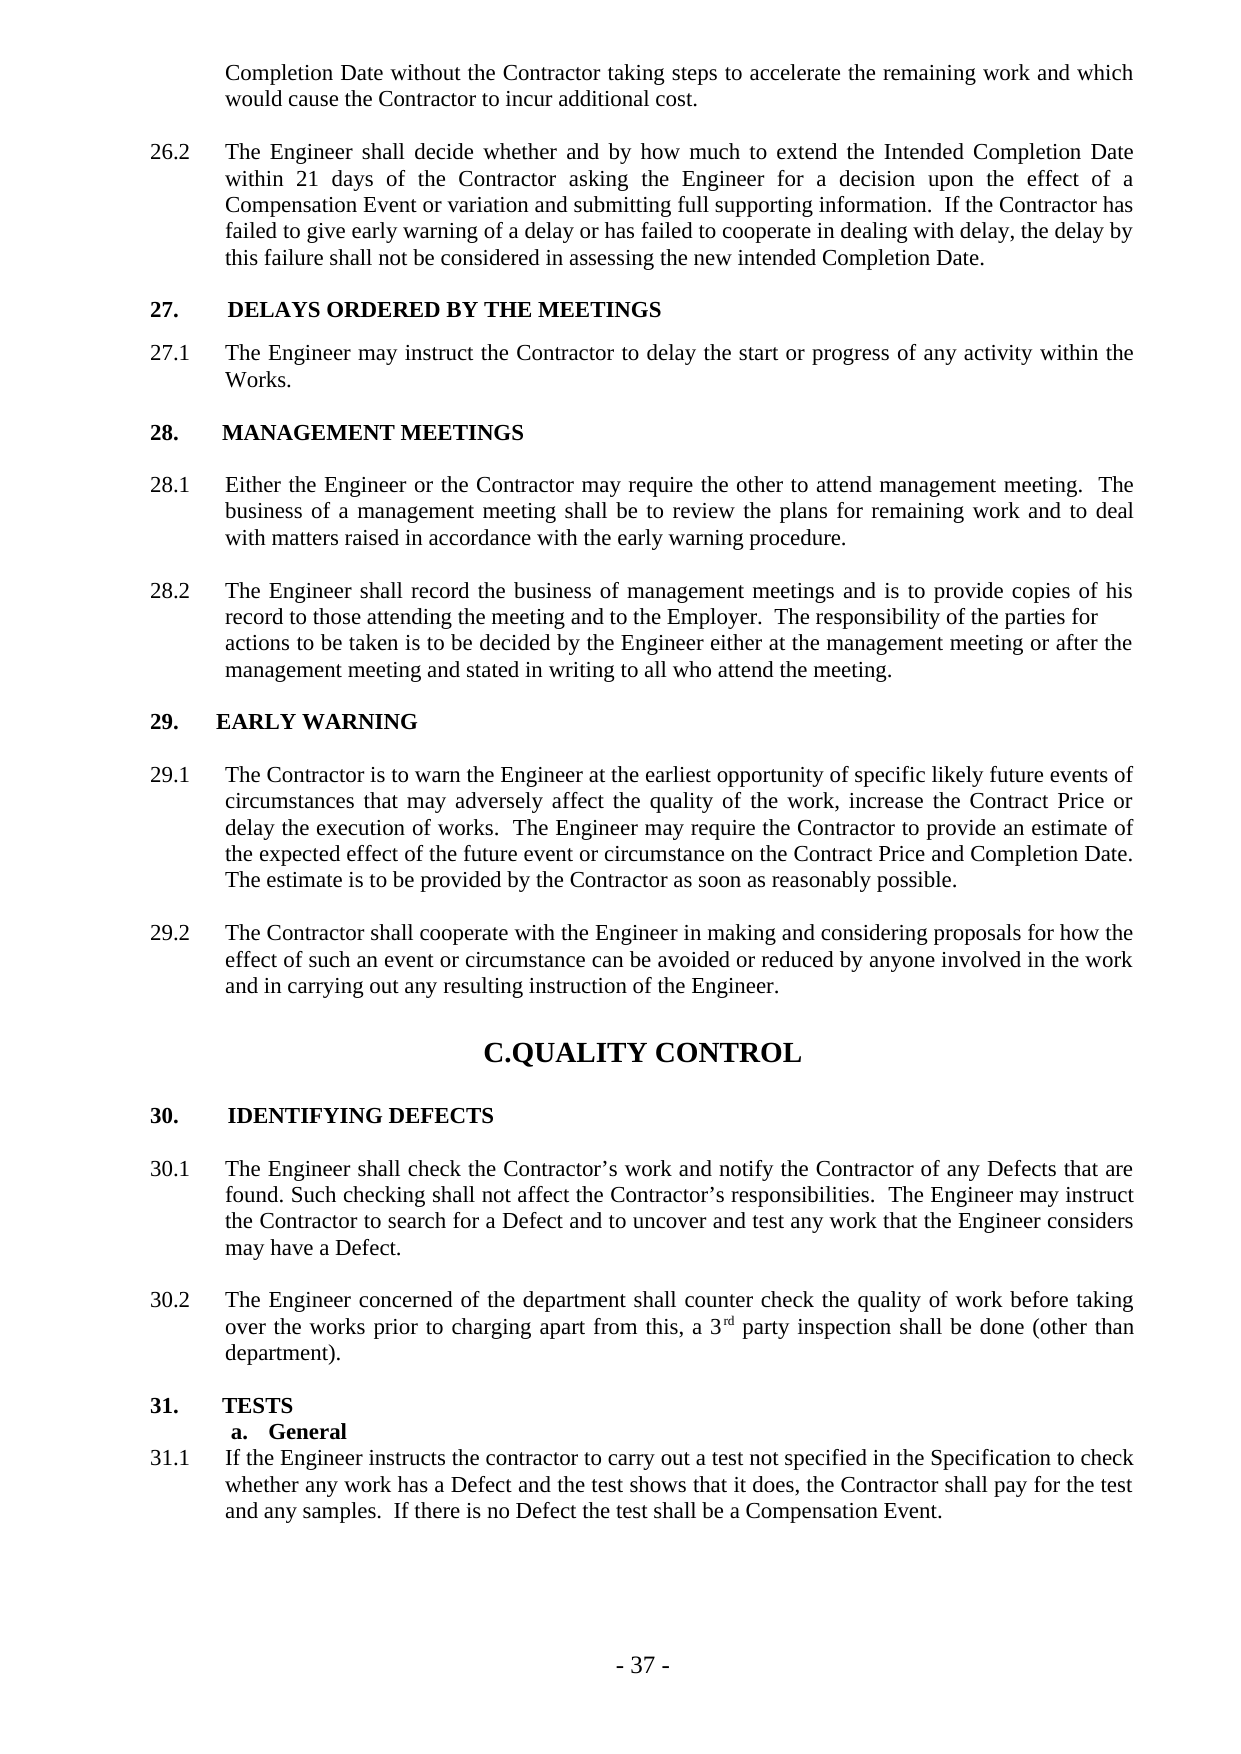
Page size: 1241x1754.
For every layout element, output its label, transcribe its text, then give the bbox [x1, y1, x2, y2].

list The Engineer concerned of the department shall counter check the quality of work before taking over the works prior to charging apart from this, a 3rd party inspection shall be done (other than department). [150, 1286, 1135, 1365]
list EARLY WARNING [150, 708, 1135, 735]
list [150, 59, 1135, 112]
list DELAYS ORDERED BY THE MEETINGS [150, 296, 1135, 323]
list The Contractor shall cooperate with the Engineer in making and considering proposals for how the effect of such an event or circumstance can be avoided or reduced by anyone involved in the work and in carrying out any resulting instruction of the Engineer. [150, 919, 1135, 998]
text C.QUALITY CONTROL [150, 1035, 1135, 1068]
text actions to be taken is to be decided by the Engineer either at the management meeting or after the management meeting and stated in writing to all who attend the meeting. [225, 629, 1135, 682]
list The Engineer shall record the business of management meetings and is to provide copies of his record to those attending the meeting and to the Employer. The responsibility of the parties for [150, 577, 1135, 629]
list If the Engineer instructs the contractor to carry out a test not specified in the Specification to check whether any work has a Defect and the test shows that it does, the Contractor shall pay for the test and any samples. If there is no Defect the test shall be a Compensation Event. [150, 1444, 1135, 1523]
list The Engineer may instruct the Contractor to delay the start or progress of any activity within the Works. [150, 339, 1135, 392]
list The Engineer shall check the Contractor’s work and notify the Contractor of any Defects that are found. Such checking shall not affect the Contractor’s responsibilities. The Engineer may instruct the Contractor to search for a Defect and to uncover and test any work that the Engineer considers may have a Defect. [150, 1154, 1135, 1260]
list Either the Engineer or the Contractor may require the other to attend management meeting. The business of a management meeting shall be to review the plans for remaining work and to deal with matters raised in accordance with the early warning procedure. [150, 471, 1135, 550]
list General [231, 1418, 1135, 1444]
list IDENTIFYING DEFECTS [150, 1102, 1135, 1128]
list The Engineer shall decide whether and by how much to extend the Intended Completion Date within 21 days of the Contractor asking the Engineer for a decision upon the effect of a Compensation Event or variation and submitting full supporting information. If the Contractor has failed to give early warning of a delay or has failed to cooperate in dealing with delay, the delay by this failure shall not be considered in assessing the new intended Completion Date. [150, 138, 1135, 270]
list The Contractor is to warn the Engineer at the earliest opportunity of specific likely future events of circumstances that may adversely affect the quality of the work, increase the Contract Price or delay the execution of works. The Engineer may require the Contractor to provide an estimate of the expected effect of the future event or circumstance on the Contract Price and Completion Date. The estimate is to be provided by the Contractor as soon as reasonably possible. [150, 761, 1135, 893]
list MANAGEMENT MEETINGS [150, 418, 1135, 445]
list TESTS [150, 1392, 1135, 1418]
